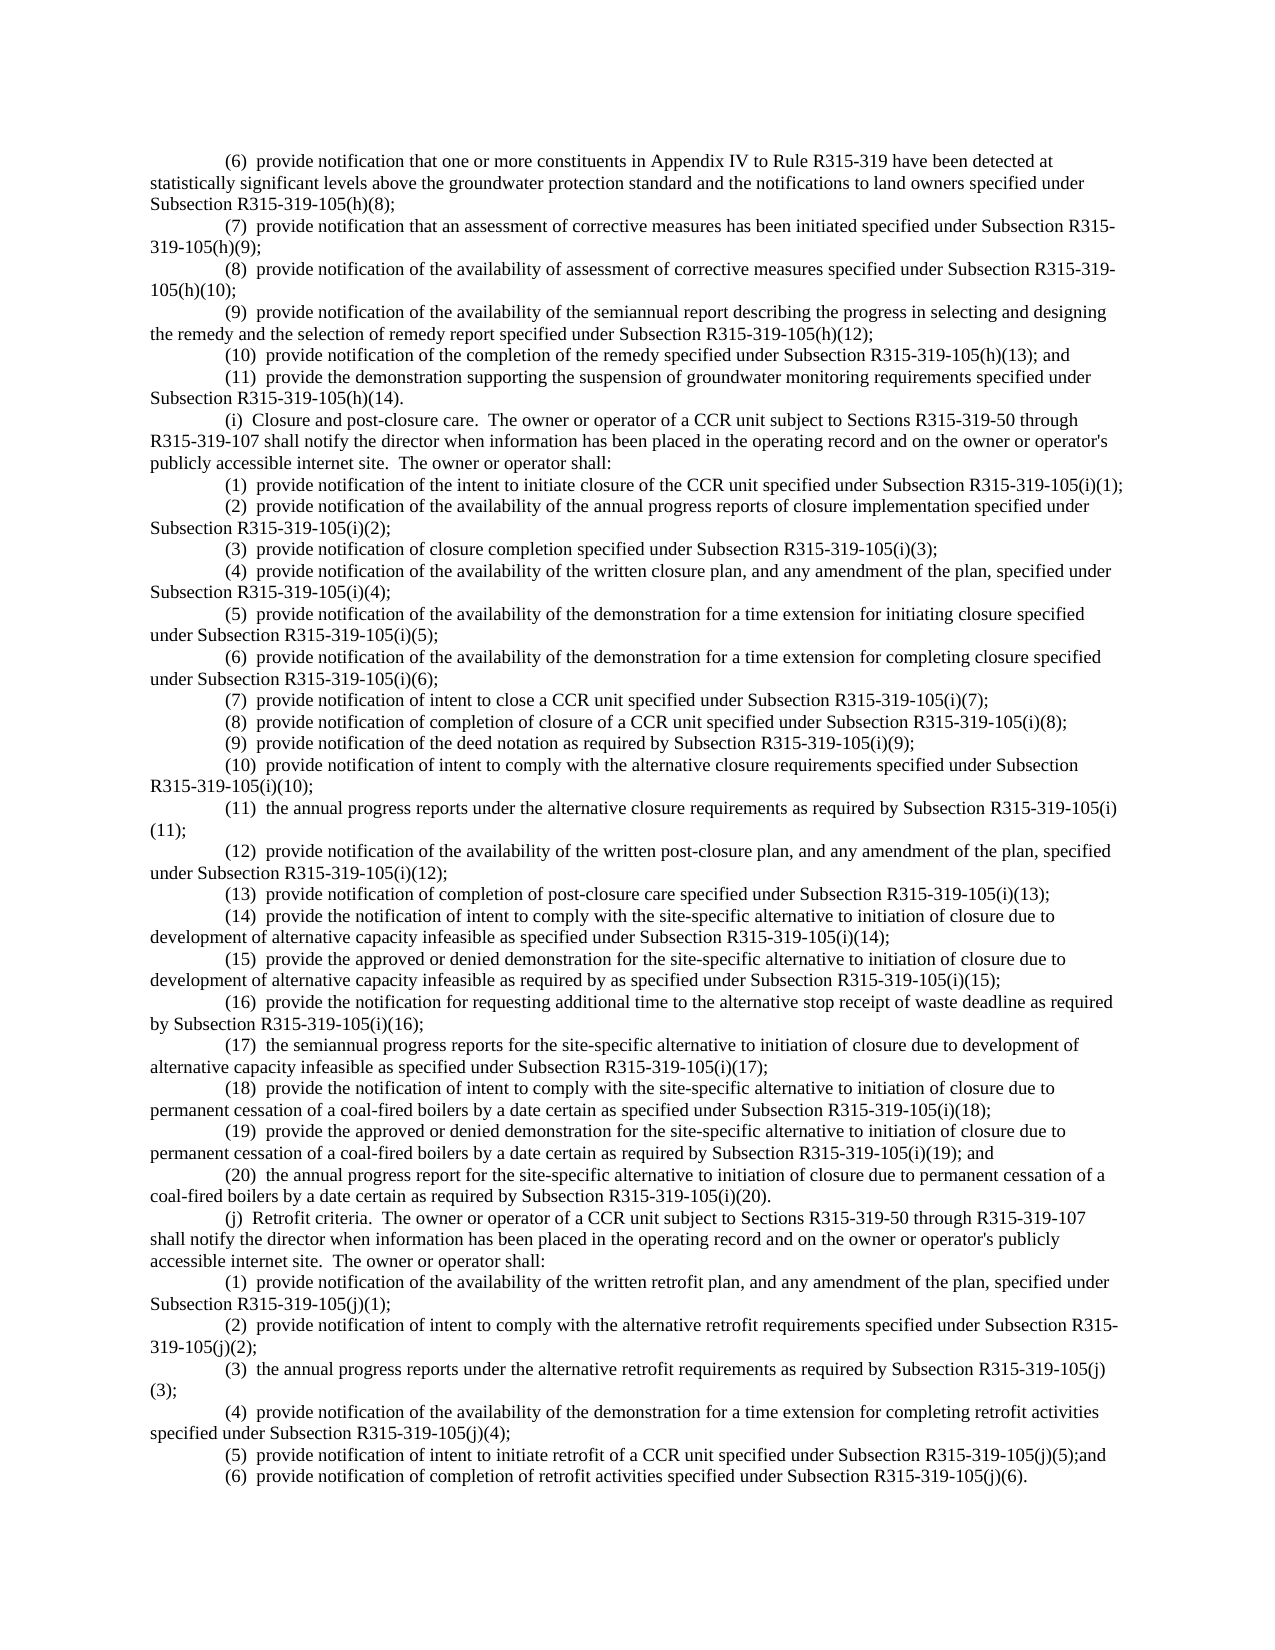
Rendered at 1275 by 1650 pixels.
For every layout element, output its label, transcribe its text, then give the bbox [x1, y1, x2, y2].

text (10) provide notification of intent to comply with the alternative closure requirements specified under Subsection R315-319-105(i)(10); [150, 754, 1125, 797]
text (14) provide the notification of intent to comply with the site-specific alternative to initiation of closure due to development of alternative capacity infeasible as specified under Subsection R315-319-105(i)(14); [150, 905, 1125, 948]
text (3) the annual progress reports under the alternative retrofit requirements as required by Subsection R315-319-105(j)(3); [150, 1357, 1125, 1401]
text (j) Retrofit criteria. The owner or operator of a CCR unit subject to Sections R315-319-50 through R315-319-107 shall notify the director when information has been placed in the operating record and on the owner or operator's publicly accessible internet site. The owner or operator shall: [150, 1207, 1125, 1271]
text (13) provide notification of completion of post-closure care specified under Subsection R315-319-105(i)(13); [150, 883, 1125, 905]
text (8) provide notification of completion of closure of a CCR unit specified under Subsection R315-319-105(i)(8); [150, 711, 1125, 732]
text (11) the annual progress reports under the alternative closure requirements as required by Subsection R315-319-105(i)(11); [150, 797, 1125, 840]
text (4) provide notification of the availability of the written closure plan, and any amendment of the plan, specified under Subsection R315-319-105(i)(4); [150, 560, 1125, 603]
text (2) provide notification of the availability of the annual progress reports of closure implementation specified under Subsection R315-319-105(i)(2); [150, 495, 1125, 538]
text (7) provide notification that an assessment of corrective measures has been initiated specified under Subsection R315-319-105(h)(9); [150, 215, 1125, 258]
text (5) provide notification of intent to initiate retrofit of a CCR unit specified under Subsection R315-319-105(j)(5);and [150, 1444, 1125, 1465]
text (5) provide notification of the availability of the demonstration for a time extension for initiating closure specified under Subsection R315-319-105(i)(5); [150, 603, 1125, 646]
text (8) provide notification of the availability of assessment of corrective measures specified under Subsection R315-319-105(h)(10); [150, 258, 1125, 301]
text (10) provide notification of the completion of the remedy specified under Subsection R315-319-105(h)(13); and [150, 344, 1125, 366]
text (18) provide the notification of intent to comply with the site-specific alternative to initiation of closure due to permanent cessation of a coal-fired boilers by a date certain as specified under Subsection R315-319-105(i)(18); [150, 1077, 1125, 1120]
text (12) provide notification of the availability of the written post-closure plan, and any amendment of the plan, specified under Subsection R315-319-105(i)(12); [150, 840, 1125, 883]
text (2) provide notification of intent to comply with the alternative retrofit requirements specified under Subsection R315-319-105(j)(2); [150, 1314, 1125, 1357]
text (7) provide notification of intent to close a CCR unit specified under Subsection R315-319-105(i)(7); [150, 689, 1125, 711]
text (15) provide the approved or denied demonstration for the site-specific alternative to initiation of closure due to development of alternative capacity infeasible as required by as specified under Subsection R315-319-105(i)(15); [150, 948, 1125, 991]
text (9) provide notification of the availability of the semiannual report describing the progress in selecting and designing the remedy and the selection of remedy report specified under Subsection R315-319-105(h)(12); [150, 301, 1125, 344]
text (6) provide notification of the availability of the demonstration for a time extension for completing closure specified under Subsection R315-319-105(i)(6); [150, 646, 1125, 689]
text (4) provide notification of the availability of the demonstration for a time extension for completing retrofit activities specified under Subsection R315-319-105(j)(4); [150, 1401, 1125, 1444]
text (6) provide notification of completion of retrofit activities specified under Subsection R315-319-105(j)(6). [150, 1465, 1125, 1487]
text (1) provide notification of the availability of the written retrofit plan, and any amendment of the plan, specified under Subsection R315-319-105(j)(1); [150, 1271, 1125, 1314]
text (20) the annual progress report for the site-specific alternative to initiation of closure due to permanent cessation of a coal-fired boilers by a date certain as required by Subsection R315-319-105(i)(20). [150, 1163, 1125, 1207]
text (16) provide the notification for requesting additional time to the alternative stop receipt of waste deadline as required by Subsection R315-319-105(i)(16); [150, 991, 1125, 1034]
text (i) Closure and post-closure care. The owner or operator of a CCR unit subject to Sections R315-319-50 through R315-319-107 shall notify the director when information has been placed in the operating record and on the owner or operator's publicly accessible internet site. The owner or operator shall: [150, 409, 1125, 473]
text (6) provide notification that one or more constituents in Appendix IV to Rule R315-319 have been detected at statistically significant levels above the groundwater protection standard and the notifications to land owners specified under Subsection R315-319-105(h)(8); [150, 150, 1125, 215]
text (3) provide notification of closure completion specified under Subsection R315-319-105(i)(3); [150, 538, 1125, 560]
text (17) the semiannual progress reports for the site-specific alternative to initiation of closure due to development of alternative capacity infeasible as specified under Subsection R315-319-105(i)(17); [150, 1034, 1125, 1077]
text (1) provide notification of the intent to initiate closure of the CCR unit specified under Subsection R315-319-105(i)(1); [150, 473, 1125, 495]
text (19) provide the approved or denied demonstration for the site-specific alternative to initiation of closure due to permanent cessation of a coal-fired boilers by a date certain as required by Subsection R315-319-105(i)(19); and [150, 1120, 1125, 1163]
text (9) provide notification of the deed notation as required by Subsection R315-319-105(i)(9); [150, 732, 1125, 754]
text (11) provide the demonstration supporting the suspension of groundwater monitoring requirements specified under Subsection R315-319-105(h)(14). [150, 366, 1125, 409]
